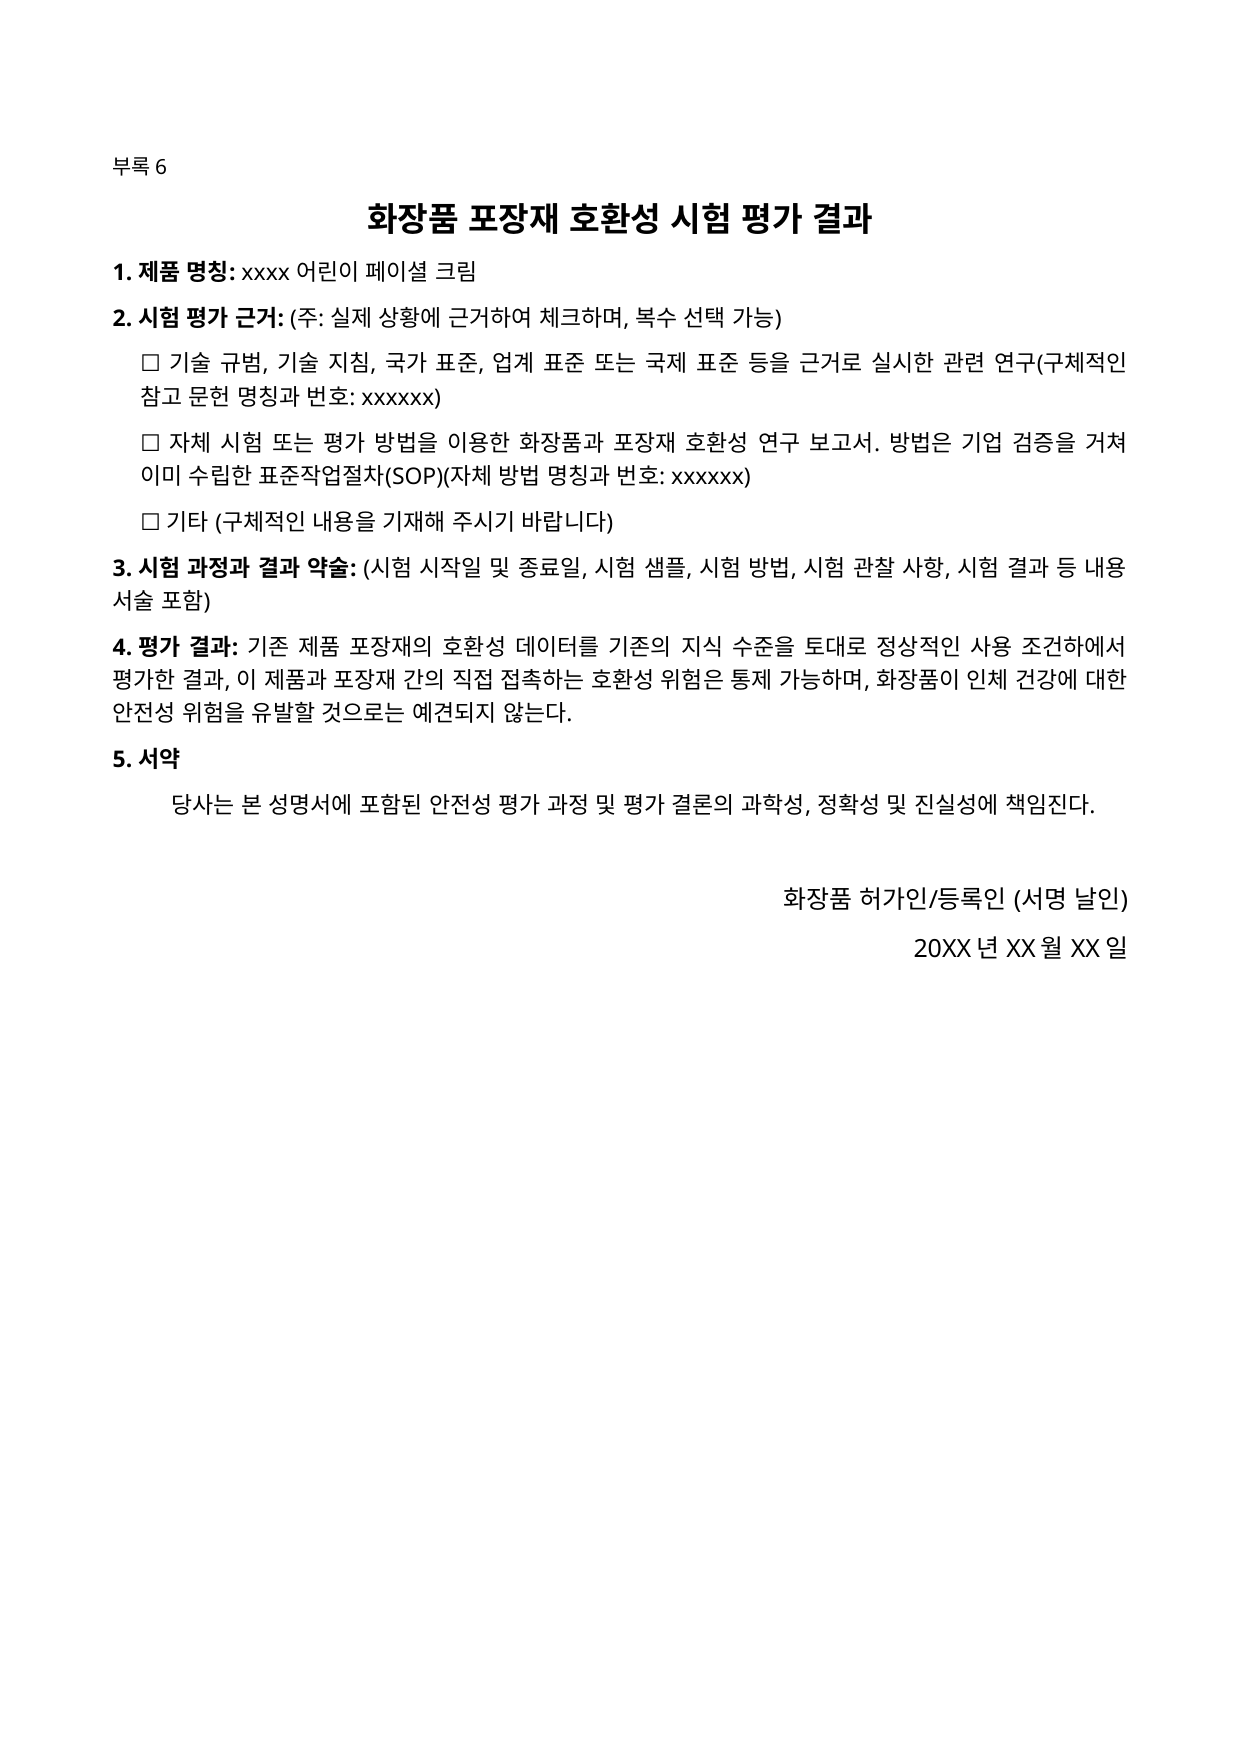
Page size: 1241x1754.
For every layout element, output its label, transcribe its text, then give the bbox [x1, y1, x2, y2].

list 제품 명칭: xxxx 어린이 페이셜 크림 [112, 253, 1128, 287]
list 시험 과정과 결과 약술: (시험 시작일 및 종료일, 시험 샘플, 시험 방법, 시험 관찰 사항, 시험 결과 등 내용 서술 포함) [112, 549, 1128, 616]
text 화장품 포장재 호환성 시험 평가 결과 [112, 193, 1128, 241]
text 20XX년 XX월 XX일 [112, 928, 1128, 964]
list 서약 [112, 741, 1128, 774]
text ☐ 기타 (구체적인 내용을 기재해 주시기 바랍니다) [140, 503, 1128, 537]
text ☐ 기술 규범, 기술 지침, 국가 표준, 업계 표준 또는 국제 표준 등을 근거로 실시한 관련 연구(구체적인 참고 문헌 명칭과 번호: xxxxxx) [140, 345, 1128, 412]
text 당사는 본 성명서에 포함된 안전성 평가 과정 및 평가 결론의 과학성, 정확성 및 진실성에 책임진다. [112, 787, 1128, 820]
text 부록6 [112, 150, 1128, 180]
text 화장품 허가인/등록인 (서명 날인) [112, 879, 1128, 916]
text ☐ 자체 시험 또는 평가 방법을 이용한 화장품과 포장재 호환성 연구 보고서. 방법은 기업 검증을 거쳐 이미 수립한 표준작업절차(SOP)(자체 방법 명칭과 번호: xxxxxx) [140, 424, 1128, 491]
list 시험 평가 근거: (주: 실제 상황에 근거하여 체크하며, 복수 선택 가능) [112, 299, 1128, 333]
list 평가 결과: 기존 제품 포장재의 호환성 데이터를 기존의 지식 수준을 토대로 정상적인 사용 조건하에서 평가한 결과, 이 제품과 포장재 간의 직접 접촉하는 호환성 위험은 통제 가능하며, 화장품이 인체 건강에 대한 안전성 위험을 유발할 것으로는 예견되지 않는다. [112, 628, 1128, 728]
